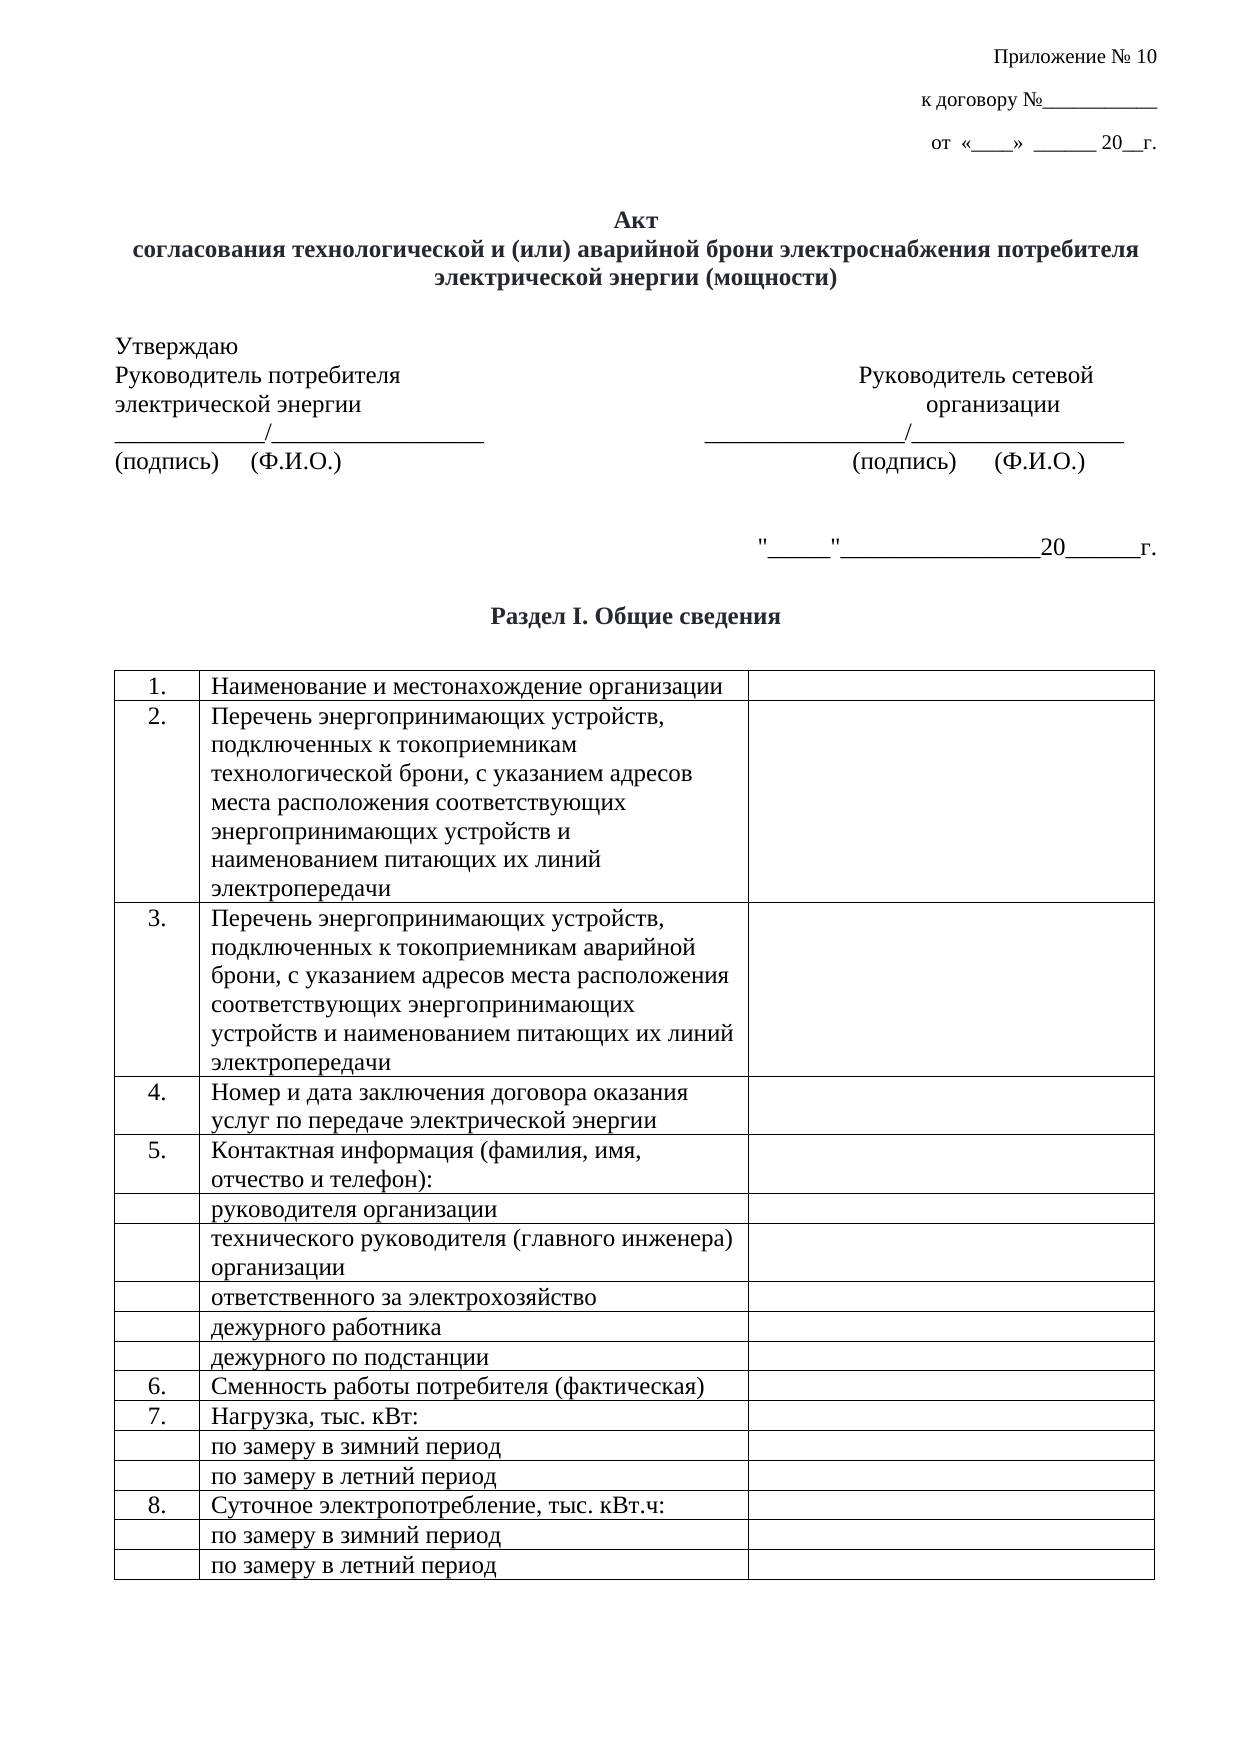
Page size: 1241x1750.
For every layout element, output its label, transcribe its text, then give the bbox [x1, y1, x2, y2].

table_cell Контактная информация (фамилия, имя, отчество и телефон): [200, 1135, 748, 1193]
table_cell [749, 1491, 1154, 1519]
table_cell ответственного за электрохозяйство [200, 1282, 748, 1311]
table_cell руководителя организации [200, 1194, 748, 1222]
table_cell 7. [115, 1401, 199, 1430]
text "_____"________________20______г. [114, 532, 1157, 561]
table_cell [749, 1371, 1154, 1400]
table_cell Номер и дата заключения договора оказания услуг по передаче электрической энергии [200, 1077, 748, 1134]
table_cell [115, 1194, 199, 1222]
text от «____» ______ 20__г. [114, 129, 1157, 154]
table_cell [115, 1431, 199, 1460]
table_cell 2. [115, 701, 199, 902]
table_header 1. [115, 671, 199, 700]
table_cell Нагрузка, тыс. кВт: [200, 1401, 748, 1430]
table_cell [749, 1282, 1154, 1311]
table_cell 3. [115, 903, 199, 1076]
table_cell [749, 1550, 1154, 1579]
table_cell [749, 1194, 1154, 1222]
table_cell [749, 1135, 1154, 1193]
table_cell [115, 1224, 199, 1281]
text электрической энергии организации [114, 389, 1157, 417]
table_cell [115, 1342, 199, 1370]
text Акт согласования технологической и (или) аварийной брони электроснабжения потребителя электрической энергии (мощности) [114, 205, 1157, 291]
table_cell дежурного по подстанции [200, 1342, 748, 1370]
table_cell [749, 1431, 1154, 1460]
table_cell по замеру в летний период [200, 1550, 748, 1579]
table_cell [749, 701, 1154, 902]
text Приложение № 10 [114, 44, 1157, 68]
table_cell [749, 1077, 1154, 1134]
table_cell [115, 1312, 199, 1341]
table_cell [749, 1224, 1154, 1281]
table_cell Перечень энергопринимающих устройств, подключенных к токоприемникам технологической брони, с указанием адресов места расположения соответствующих энергопринимающих устройств и наименованием питающих их линий электропередачи [200, 701, 748, 902]
table_cell 4. [115, 1077, 199, 1134]
table_cell [115, 1520, 199, 1549]
text Руководитель потребителя Руководитель сетевой [114, 360, 1157, 389]
table_cell 6. [115, 1371, 199, 1400]
table_cell [115, 1461, 199, 1489]
text Утверждаю [114, 331, 1157, 360]
table_cell по замеру в летний период [200, 1461, 748, 1489]
table_cell [749, 1461, 1154, 1489]
table_cell [115, 1550, 199, 1579]
table_cell [749, 1312, 1154, 1341]
table_header [749, 671, 1154, 700]
table_cell Перечень энергопринимающих устройств, подключенных к токоприемникам аварийной брони, с указанием адресов места расположения соответствующих энергопринимающих устройств и наименованием питающих их линий электропередачи [200, 903, 748, 1076]
table_cell по замеру в зимний период [200, 1520, 748, 1549]
table_cell 5. [115, 1135, 199, 1193]
table_cell по замеру в зимний период [200, 1431, 748, 1460]
table_header Наименование и местонахождение организации [200, 671, 748, 700]
table_cell [115, 1282, 199, 1311]
table_cell Сменность работы потребителя (фактическая) [200, 1371, 748, 1400]
text ____________/_________________ ________________/_________________ [114, 417, 1157, 446]
table_cell технического руководителя (главного инженера) организации [200, 1224, 748, 1281]
table_cell [749, 903, 1154, 1076]
table_cell дежурного работника [200, 1312, 748, 1341]
table_cell [749, 1401, 1154, 1430]
table_cell [749, 1342, 1154, 1370]
text к договору №___________ [114, 87, 1157, 111]
text (подпись) (Ф.И.О.) (подпись) (Ф.И.О.) [114, 446, 1157, 475]
text Раздел I. Общие сведения [114, 601, 1157, 630]
table_cell Суточное электропотребление, тыс. кВт.ч: [200, 1491, 748, 1519]
table_cell [749, 1520, 1154, 1549]
table_cell 8. [115, 1491, 199, 1519]
